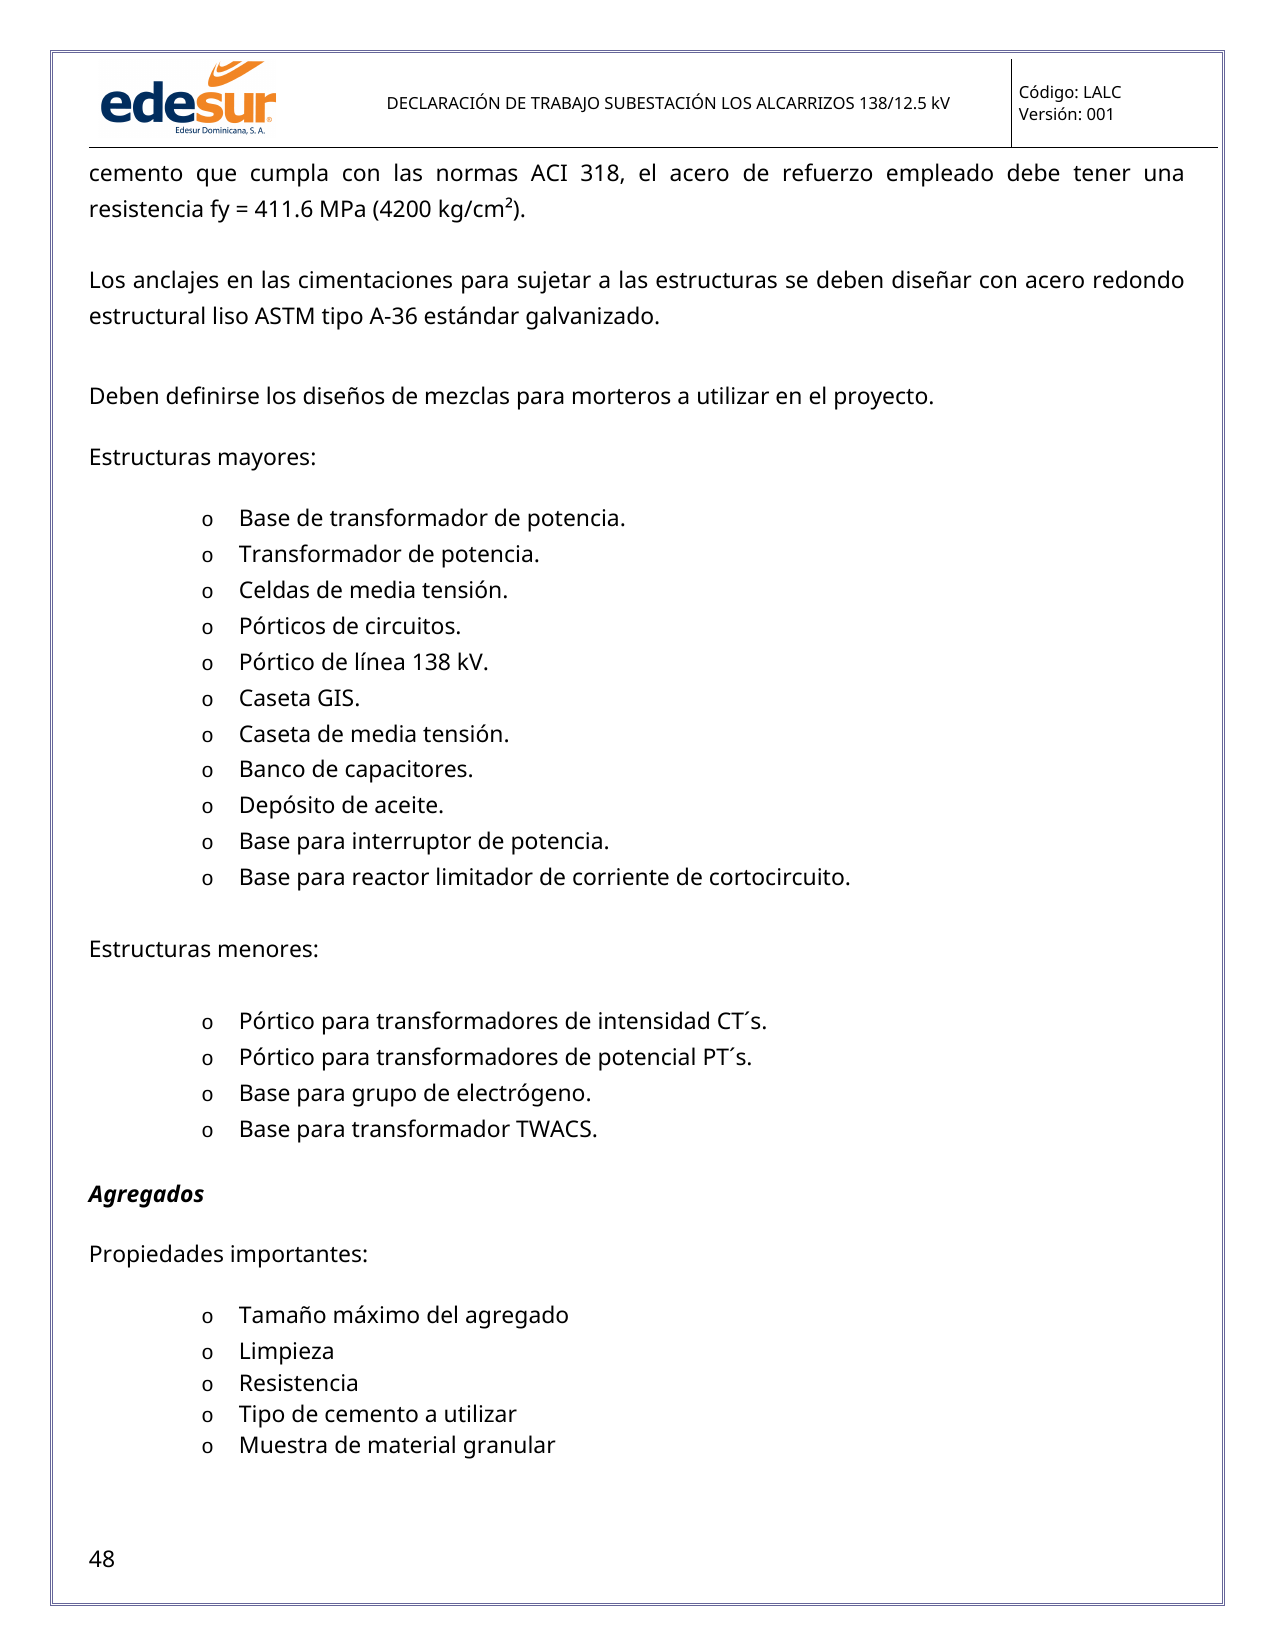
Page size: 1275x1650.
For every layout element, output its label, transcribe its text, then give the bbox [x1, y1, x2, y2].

list Base de transformador de potencia. [201, 502, 1186, 533]
list Pórtico de línea 138 kV. [201, 646, 1186, 677]
list Base para grupo de electrógeno. [201, 1077, 1186, 1108]
list Caseta GIS. [201, 682, 1186, 713]
text Propiedades importantes: [89, 1238, 1186, 1269]
list Pórtico para transformadores de potencial PT´s. [201, 1041, 1186, 1072]
list Tipo de cemento a utilizar [201, 1398, 1186, 1429]
list Base para reactor limitador de corriente de cortocircuito. [201, 861, 1186, 892]
list Base para transformador TWACS. [201, 1113, 1186, 1144]
list Caseta de media tensión. [201, 717, 1186, 749]
list Base para interruptor de potencia. [201, 825, 1186, 857]
list Muestra de material granular [201, 1429, 1186, 1460]
picture [98, 59, 277, 138]
list Pórticos de circuitos. [201, 610, 1186, 641]
list Banco de capacitores. [201, 753, 1186, 785]
text Estructuras menores: [89, 933, 1186, 964]
list Transformador de potencia. [201, 538, 1186, 569]
text Deben definirse los diseños de mezclas para morteros a utilizar en el proyecto. [89, 380, 1186, 411]
list Limpieza [201, 1335, 1186, 1366]
list Resistencia [201, 1366, 1186, 1398]
text Agregados [89, 1178, 1186, 1209]
text Los anclajes en las cimentaciones para sujetar a las estructuras se deben diseñar con acero redondo estructural liso ASTM tipo A-36 estándar galvanizado. [89, 264, 1186, 332]
list Celdas de media tensión. [201, 574, 1186, 605]
list Depósito de aceite. [201, 789, 1186, 821]
list Tamaño máximo del agregado [201, 1299, 1186, 1331]
list Pórtico para transformadores de intensidad CT´s. [201, 1005, 1186, 1036]
text Estructuras mayores: [89, 441, 1186, 472]
